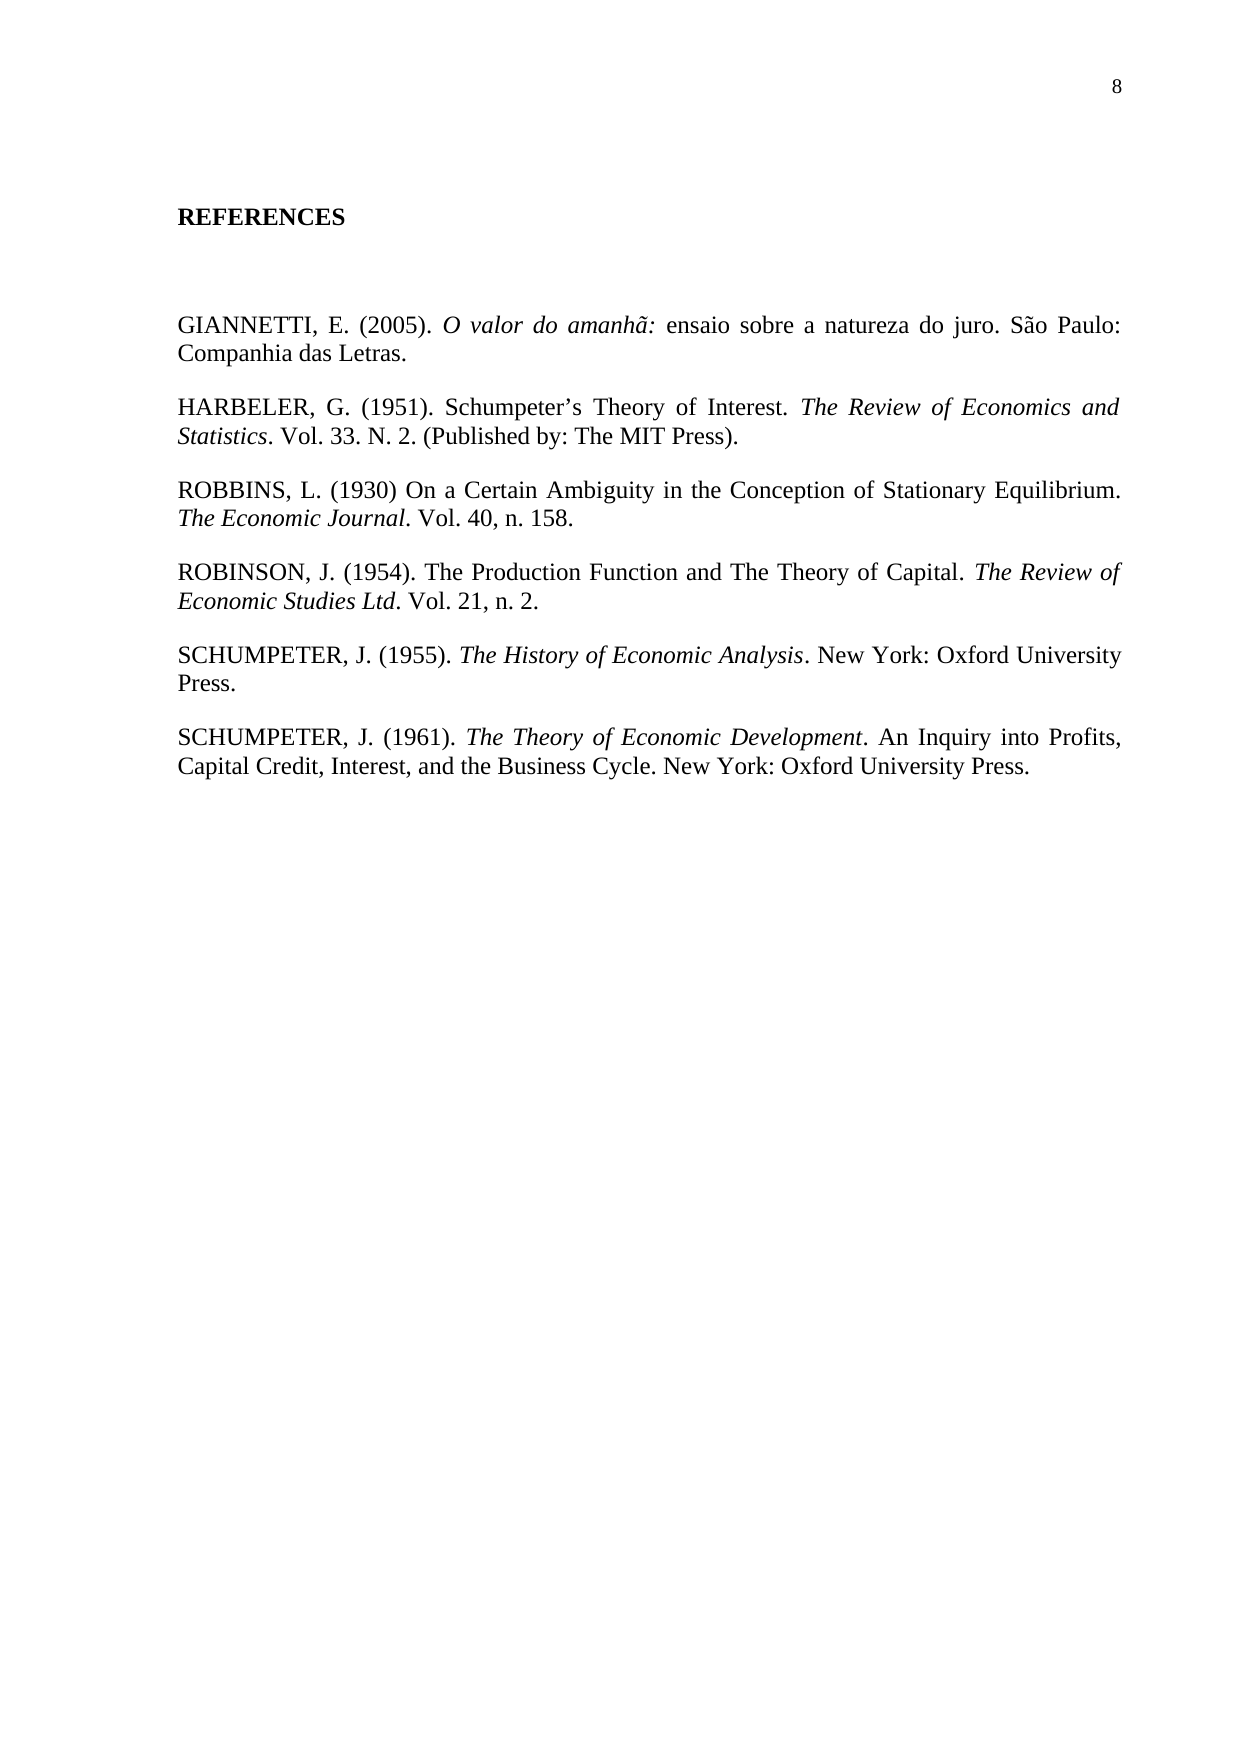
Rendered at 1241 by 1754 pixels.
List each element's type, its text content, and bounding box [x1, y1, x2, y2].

text ROBINSON, J. (1954). The Production Function and The Theory of Capital. The Review of Economic Studies Ltd. Vol. 21, n. 2. [177, 557, 1122, 615]
text ROBBINS, L. (1930) On a Certain Ambiguity in the Conception of Stationary Equilibrium. The Economic Journal. Vol. 40, n. 158. [177, 475, 1122, 532]
text HARBELER, G. (1951). Schumpeter’s Theory of Interest. The Review of Economics and Statistics. Vol. 33. N. 2. (Published by: The MIT Press). [177, 392, 1122, 450]
text GIANNETTI, E. (2005). O valor do amanhã: ensaio sobre a natureza do juro. São Paulo: Companhia das Letras. [177, 310, 1122, 367]
text SCHUMPETER, J. (1955). The History of Economic Analysis. : Press. [177, 640, 1122, 697]
text REFERENCES [177, 202, 1122, 231]
text SCHUMPETER, J. (1961). The Theory of Economic Development. An Inquiry into Profits, Capital Credit, Interest, and the Business Cycle. : Press. [177, 722, 1122, 780]
